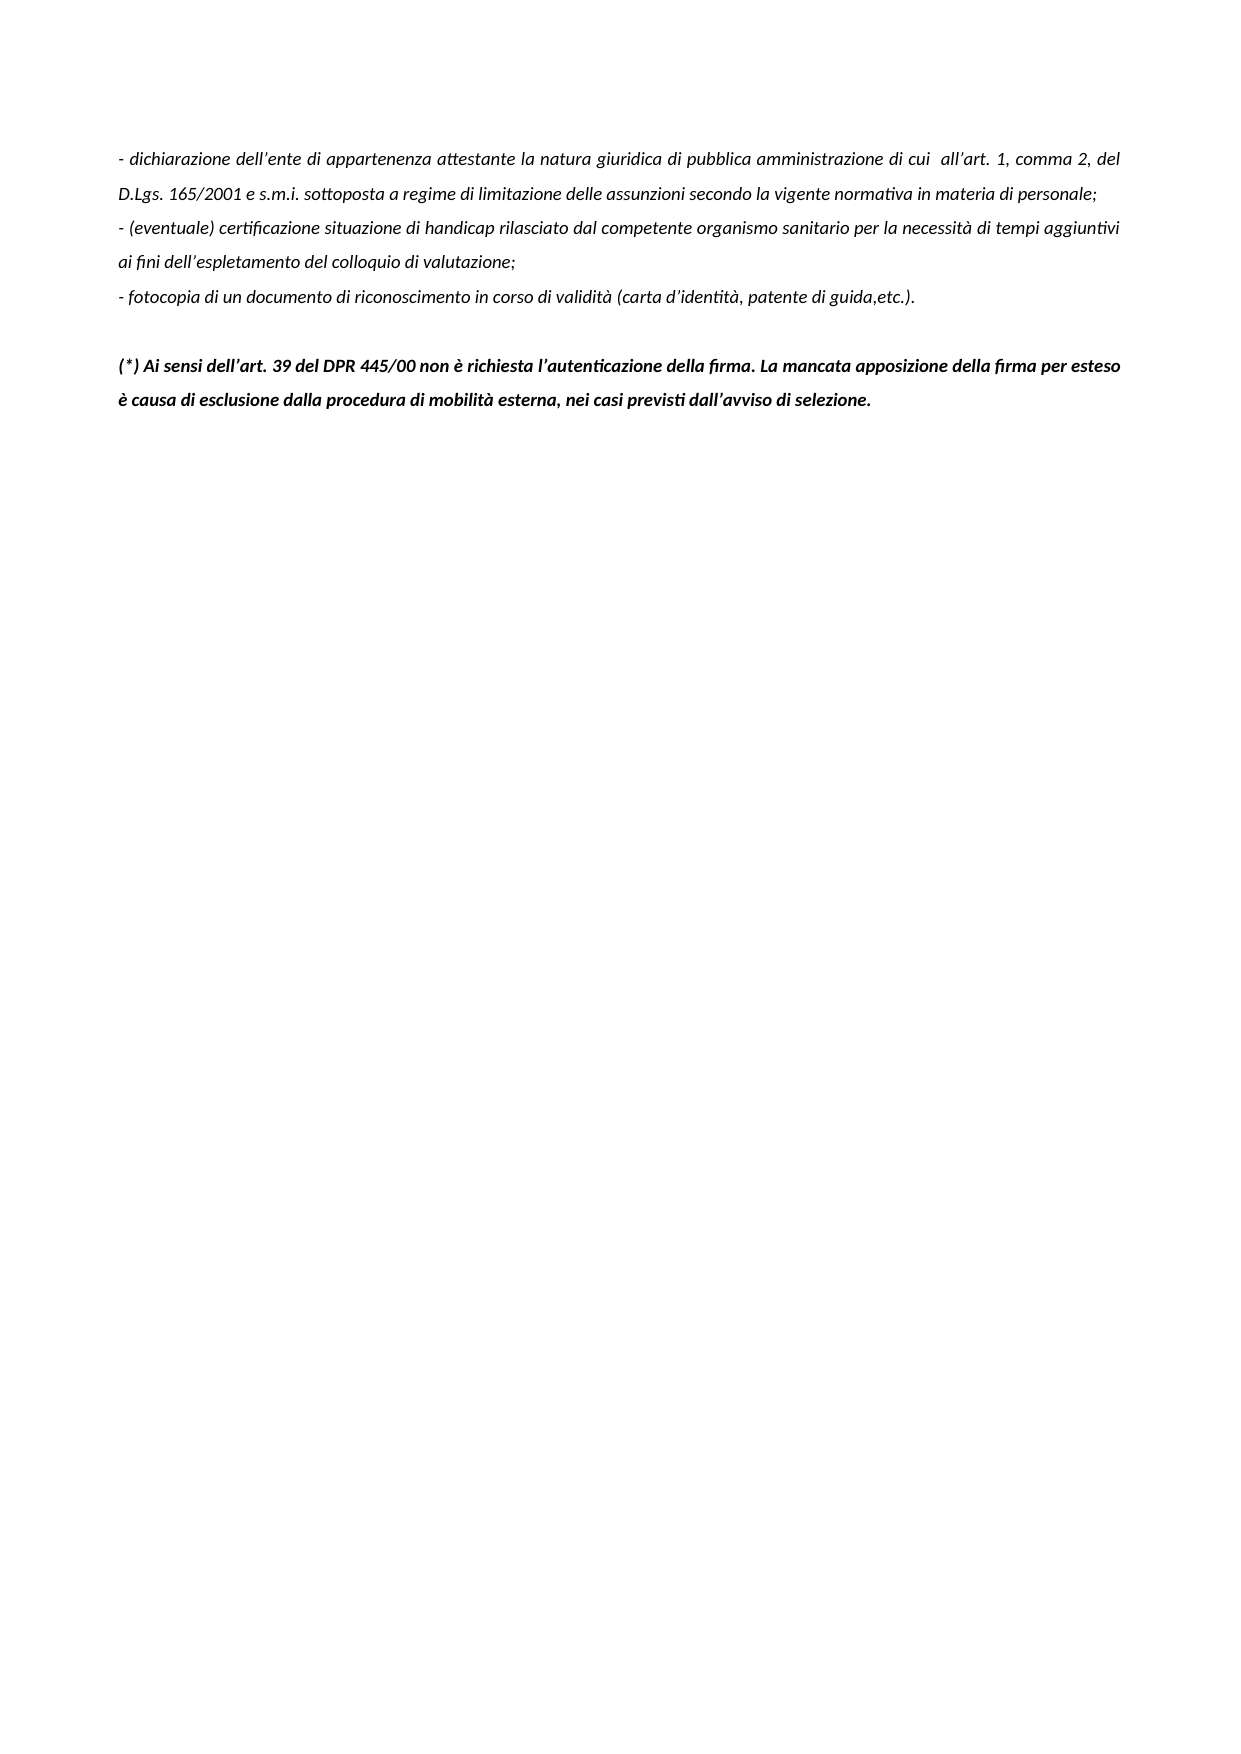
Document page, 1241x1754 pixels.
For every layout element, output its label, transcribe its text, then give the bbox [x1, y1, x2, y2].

text - fotocopia di un documento di riconoscimento in corso di validità (carta d’identità, patente di guida,etc.). [118, 285, 1122, 308]
text - dichiarazione dell’ente di appartenenza attestante la natura giuridica di pubblica amministrazione di cui all’art. 1, comma 2, del D.Lgs. 165/2001 e s.m.i. sottoposta a regime di limitazione delle assunzioni secondo la vigente normativa in materia di personale; [118, 148, 1122, 205]
text (*) Ai sensi dell’art. 39 del DPR 445/00 non è richiesta l’autenticazione della firma. La mancata apposizione della firma per esteso è causa di esclusione dalla procedura di mobilità esterna, nei casi previsti dall’avviso di selezione. [118, 354, 1122, 411]
text - (eventuale) certificazione situazione di handicap rilasciato dal competente organismo sanitario per la necessità di tempi aggiuntivi ai fini dell’espletamento del colloquio di valutazione; [118, 216, 1122, 274]
